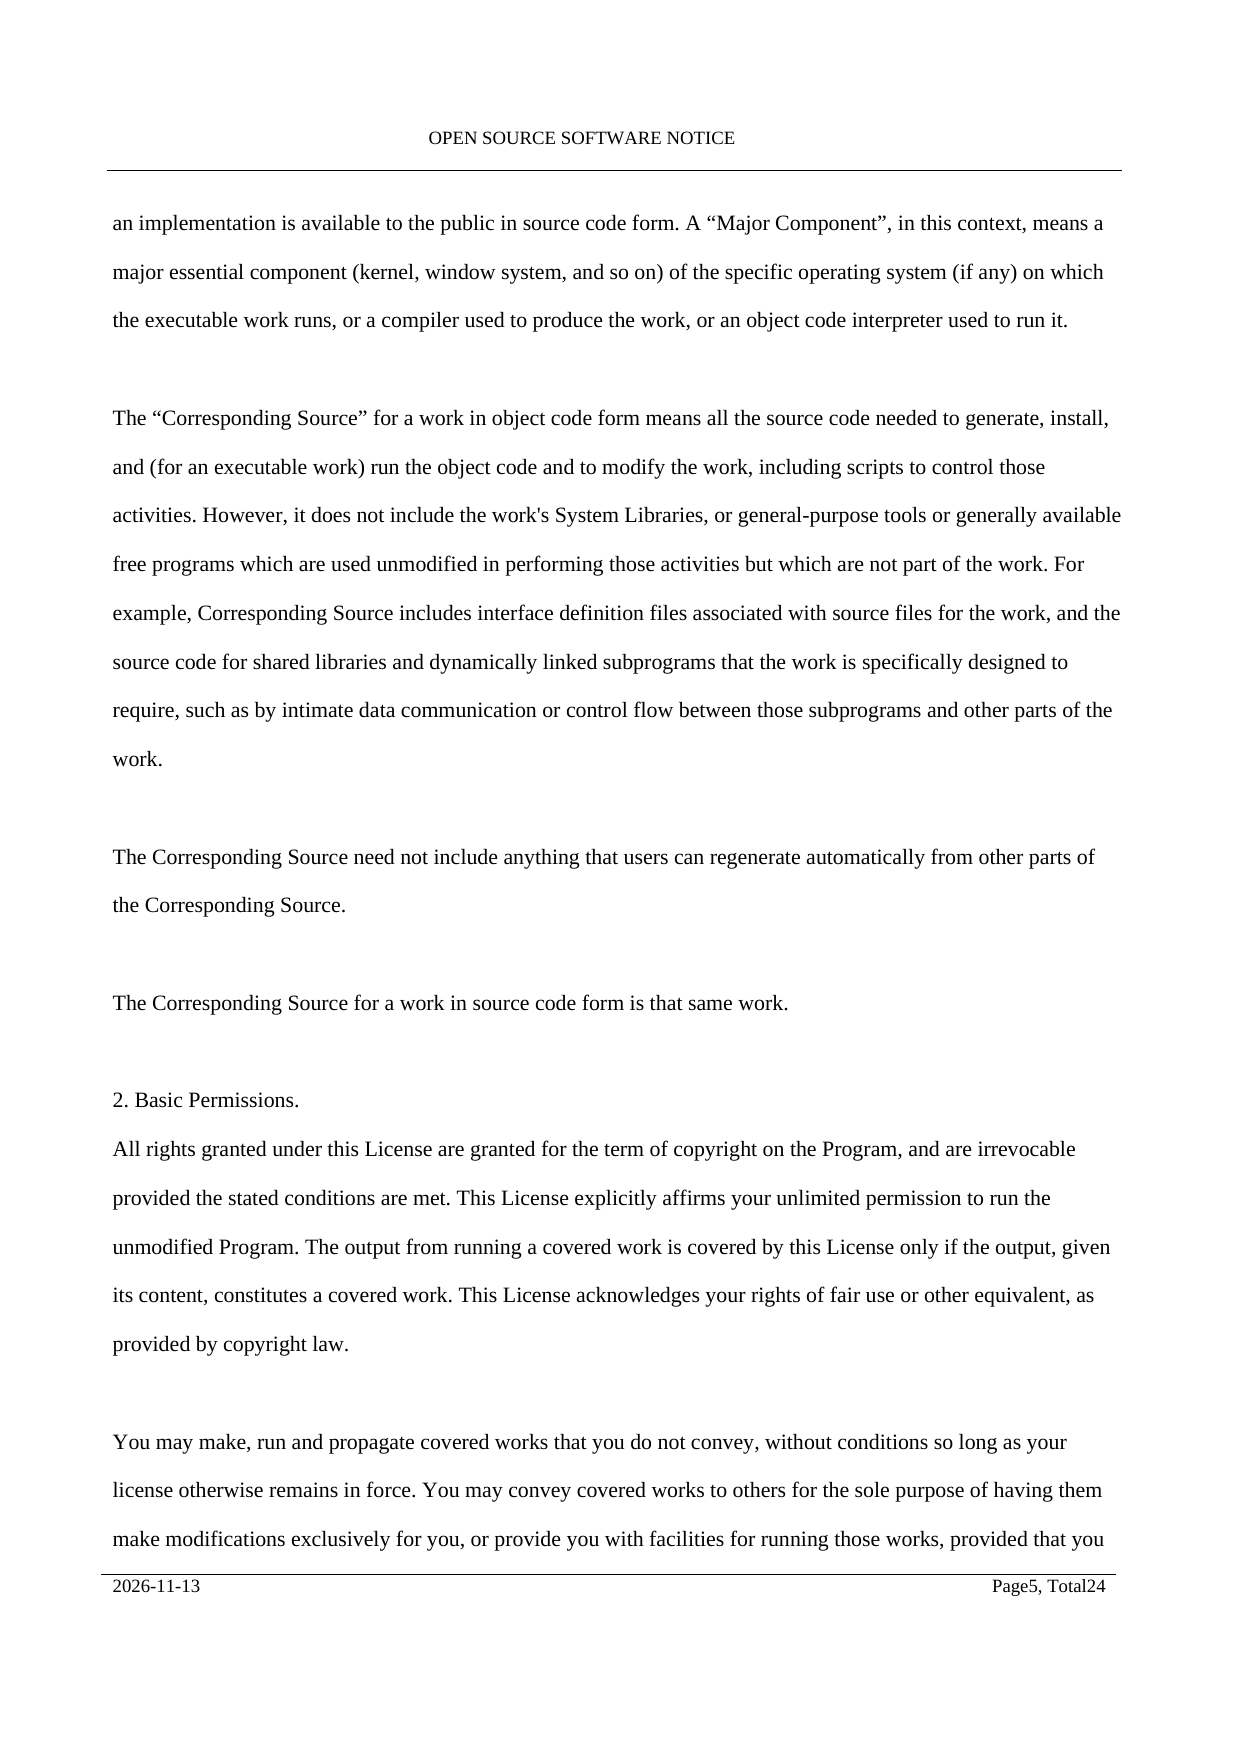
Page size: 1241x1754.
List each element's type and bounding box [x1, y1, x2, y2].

text [112, 206, 1128, 1555]
